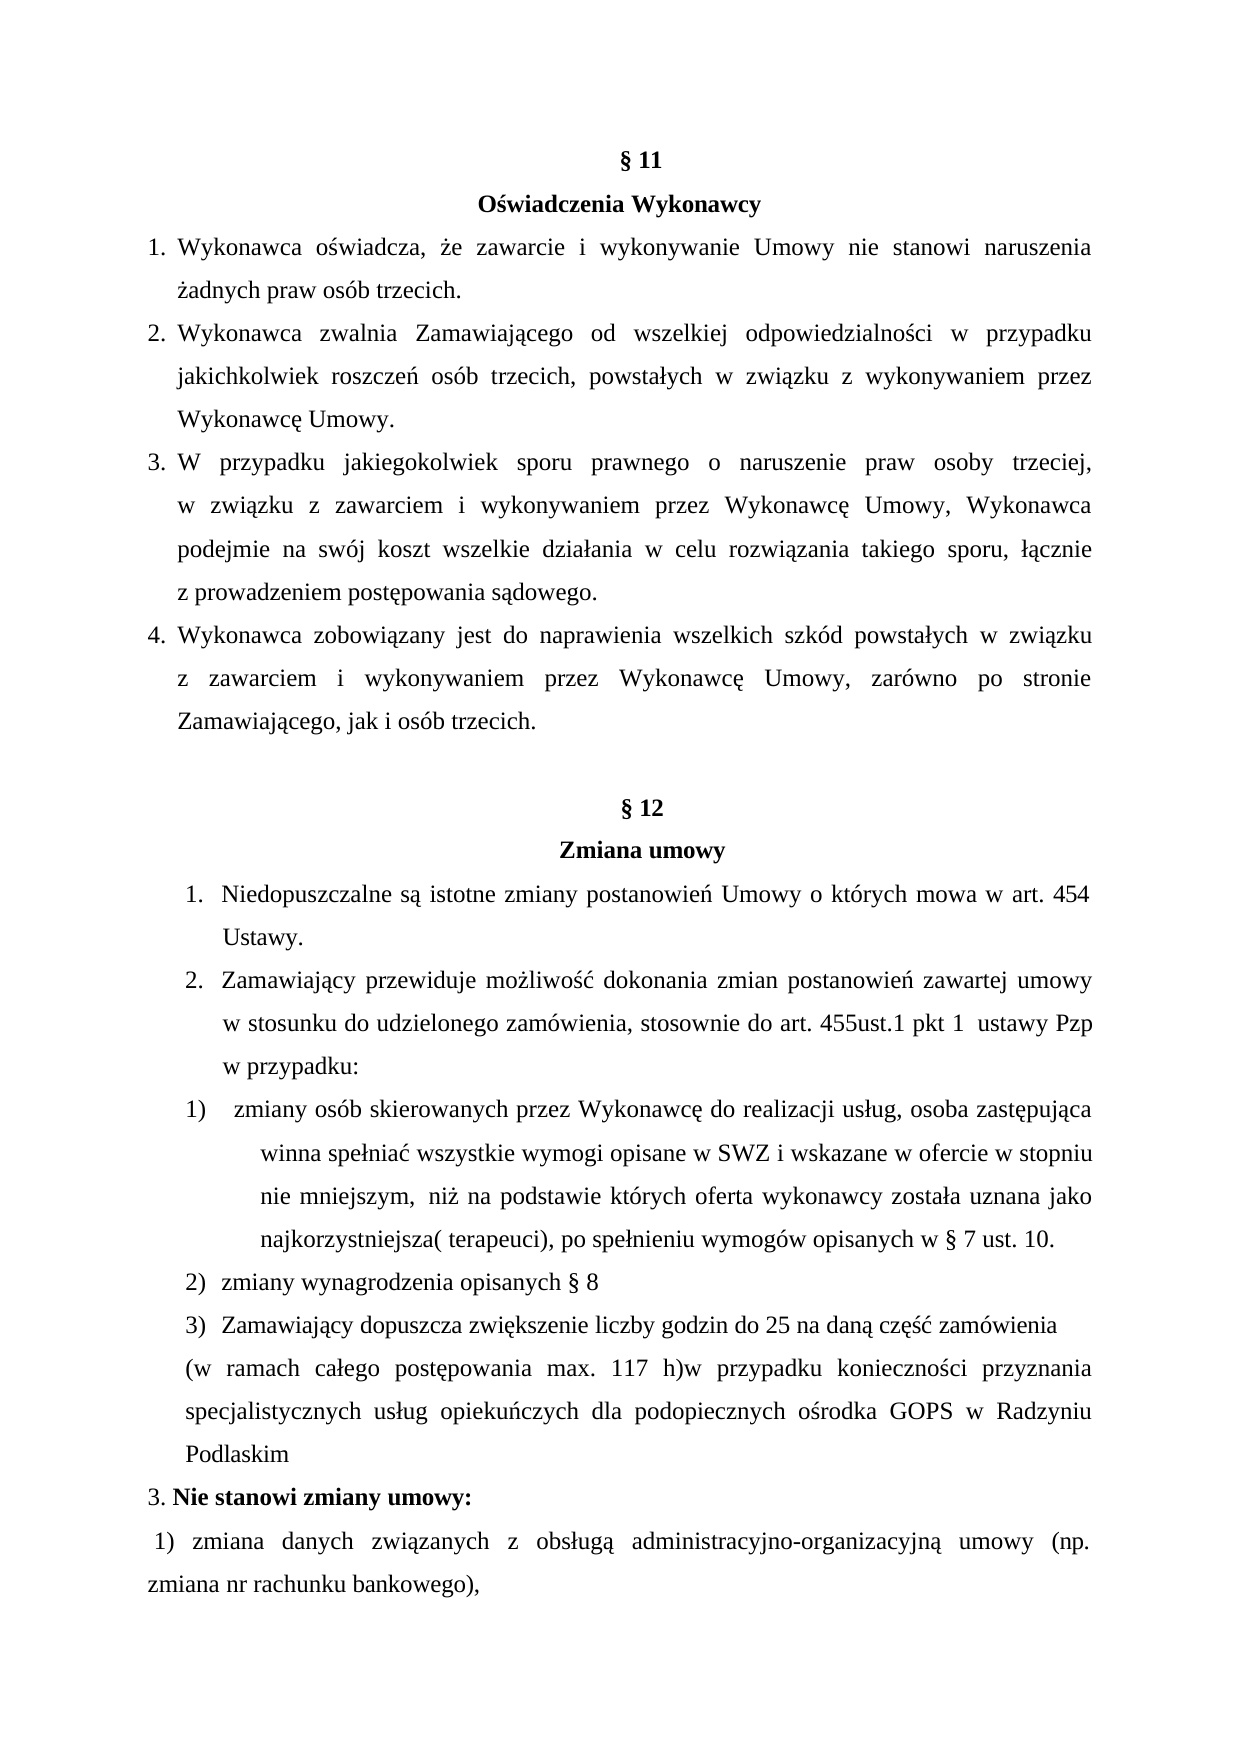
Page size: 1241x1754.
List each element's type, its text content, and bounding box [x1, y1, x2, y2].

list Zamawiający dopuszcza zwiększenie liczby godzin do 25 na daną część zamówienia [185, 1310, 1107, 1339]
list Niedopuszczalne są istotne zmiany postanowień Umowy o których mowa w art. 454 [185, 879, 1107, 908]
list zmiana danych związanych z obsługą administracyjno-organizacyjną umowy (np. [154, 1526, 1107, 1554]
list zmiany wynagrodzenia opisanych § 8 [185, 1267, 1107, 1296]
text Ustawy. [222, 922, 1107, 951]
text zmiana nr rachunku bankowego), [147, 1569, 1107, 1598]
list W przypadku jakiegokolwiek sporu prawnego o naruszenie praw osoby trzeciej, w związku z zawarciem i wykonywaniem przez Wykonawcę Umowy, Wykonawca podejmie na swój koszt wszelkie działania w celu rozwiązania takiego sporu, łącznie z prowadzeniem postępowania sądowego. [147, 447, 1092, 606]
text (w ramach całego postępowania max. 117 h)w przypadku konieczności przyznania specjalistycznych usług opiekuńczych dla podopiecznych ośrodka GOPS w Radzyniu Podlaskim [185, 1353, 1093, 1468]
list Wykonawca zobowiązany jest do naprawienia wszelkich szkód powstałych w związku z zawarciem i wykonywaniem przez Wykonawcę Umowy, zarówno po stronie Zamawiającego, jak i osób trzecich. [147, 620, 1092, 735]
subtitle § 11 [175, 146, 1107, 174]
list zmiany osób skierowanych przez Wykonawcę do realizacji usług, osoba zastępująca winna spełniać wszystkie wymogi opisane w SWZ i wskazane w ofercie w stopniu nie mniejszym, niż na podstawie których oferta wykonawcy została uznana jako najkorzystniejsza( terapeuci), po spełnieniu wymogów opisanych w § 7 ust. 10. [185, 1094, 1093, 1253]
subtitle Nie stanowi zmiany umowy: [147, 1483, 1107, 1511]
text Zmiana umowy [177, 836, 1107, 864]
list Wykonawca zwalnia Zamawiającego od wszelkiej odpowiedzialności w przypadku jakichkolwiek roszczeń osób trzecich, powstałych w związku z wykonywaniem przez Wykonawcę Umowy. [147, 318, 1092, 433]
text Oświadczenia Wykonawcy [477, 189, 1107, 217]
list Zamawiający przewiduje możliwość dokonania zmian postanowień zawartej umowy w stosunku do udzielonego zamówienia, stosownie do art. 455ust.1 pkt 1 ustawy Pzp w przypadku: [185, 965, 1093, 1080]
list Wykonawca oświadcza, że zawarcie i wykonywanie Umowy nie stanowi naruszenia żadnych praw osób trzecich. [147, 232, 1092, 304]
subtitle § 12 [177, 793, 1107, 821]
